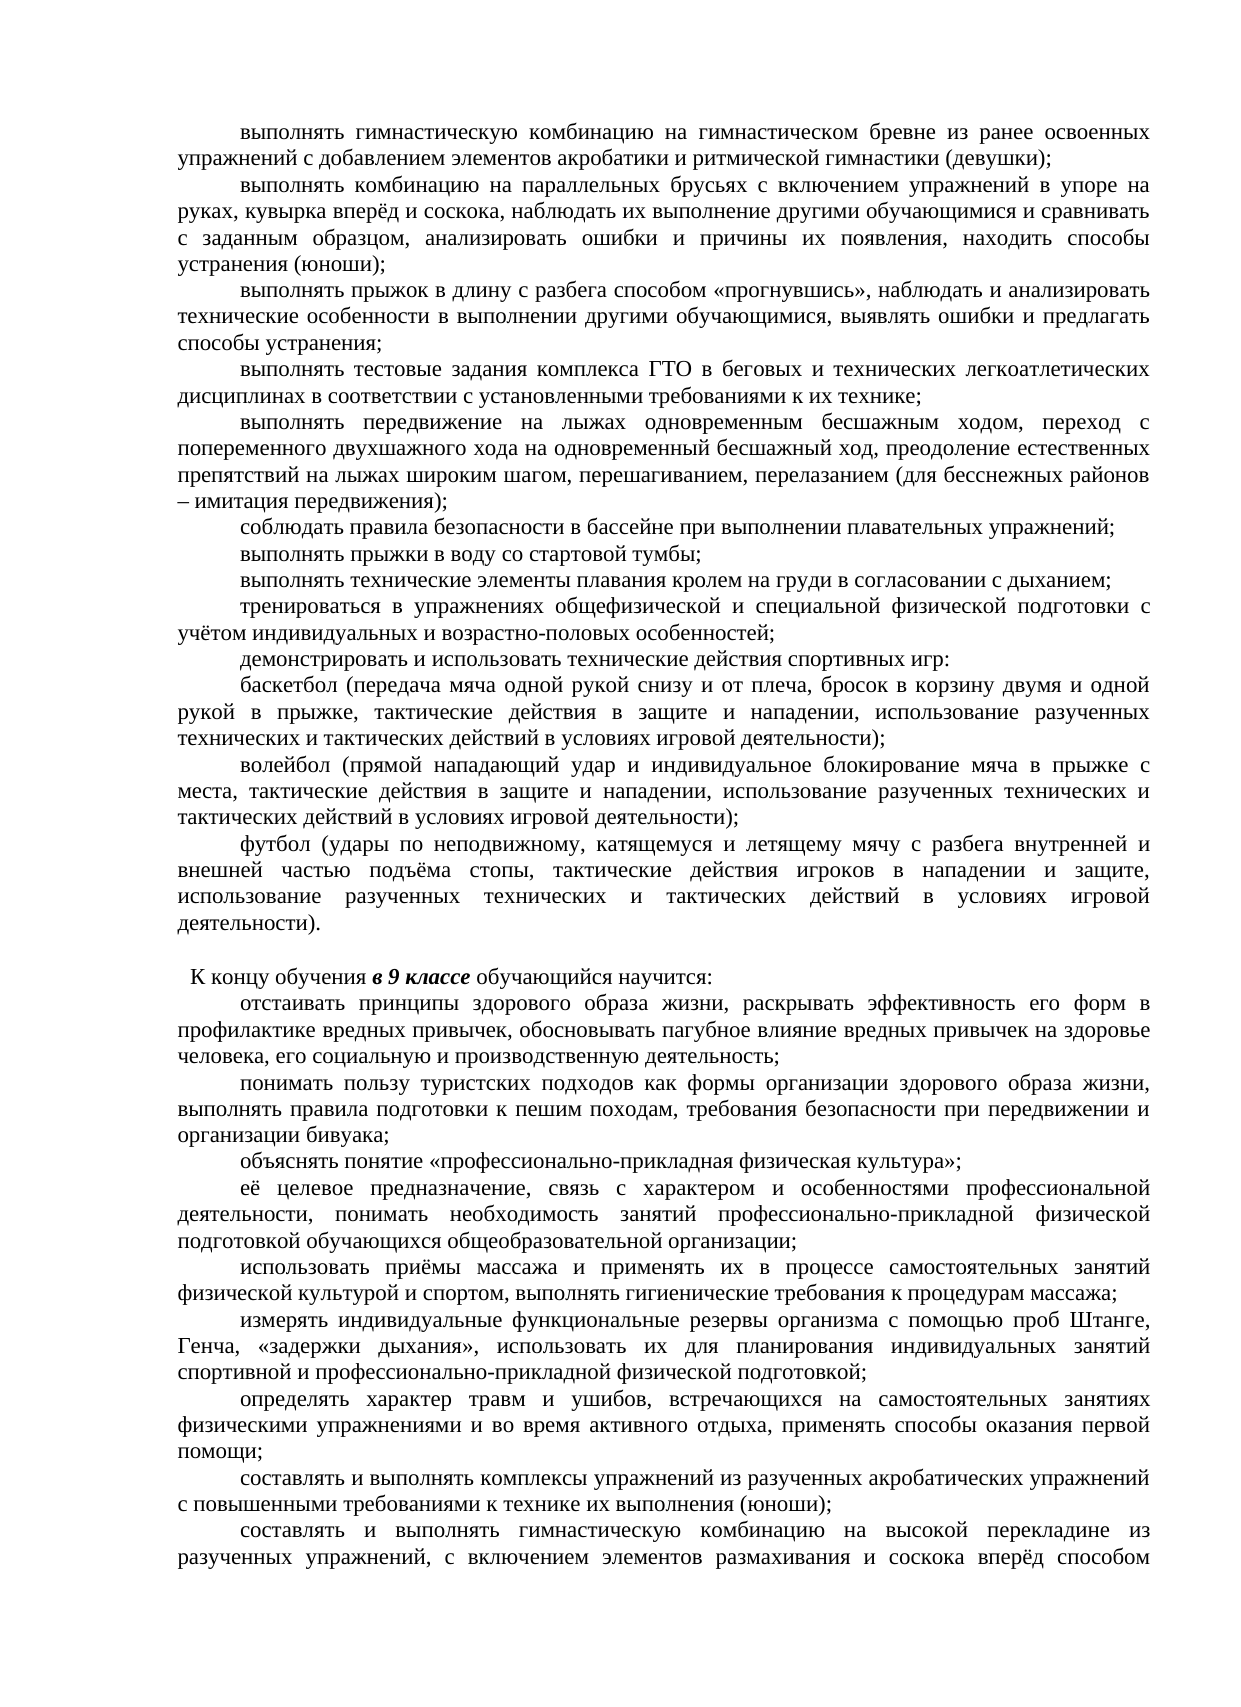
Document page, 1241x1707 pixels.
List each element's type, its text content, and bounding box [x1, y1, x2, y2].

text выполнять прыжки в воду со стартовой тумбы; [177, 540, 1152, 566]
text волейбол (прямой нападающий удар и индивидуальное блокирование мяча в прыжке с места, тактические действия в защите и нападении, использование разученных технических и тактических действий в условиях игровой деятельности); [177, 751, 1152, 830]
text выполнять гимнастическую комбинацию на гимнастическом бревне из ранее освоенных упражнений с добавлением элементов акробатики и ритмической гимнастики (девушки); [177, 118, 1152, 171]
text отстаивать принципы здорового образа жизни, раскрывать эффективность его форм в профилактике вредных привычек, обосновывать пагубное влияние вредных привычек на здоровье человека, его социальную и производственную деятельность; [177, 989, 1152, 1068]
text демонстрировать и использовать технические действия спортивных игр: [177, 645, 1152, 672]
text тренироваться в упражнениях общефизической и специальной физической подготовки с учётом индивидуальных и возрастно-половых особенностей; [177, 592, 1152, 645]
text её целевое предназначение, связь с характером и особенностями профессиональной деятельности, понимать необходимость занятий профессионально-прикладной физической подготовкой обучающихся общеобразовательной организации; [177, 1174, 1152, 1253]
text футбол (удары по неподвижному, катящемуся и летящему мячу с разбега внутренней и внешней частью подъёма стопы, тактические действия игроков в нападении и защите, использование разученных технических и тактических действий в условиях игровой деятельности). [177, 830, 1152, 935]
text выполнять тестовые задания комплекса ГТО в беговых и технических легкоатлетических дисциплинах в соответствии с установленными требованиями к их технике; [177, 355, 1152, 408]
text объяснять понятие «профессионально-прикладная физическая культура»; [177, 1148, 1152, 1174]
text понимать пользу туристских подходов как формы организации здорового образа жизни, выполнять правила подготовки к пешим походам, требования безопасности при передвижении и организации бивуака; [177, 1068, 1152, 1148]
text выполнять комбинацию на параллельных брусьях с включением упражнений в упоре на руках, кувырка вперёд и соскока, наблюдать их выполнение другими обучающимися и сравнивать с заданным образцом, анализировать ошибки и причины их появления, находить способы устранения (юноши); [177, 171, 1152, 276]
text соблюдать правила безопасности в бассейне при выполнении плавательных упражнений; [177, 513, 1152, 540]
text выполнять технические элементы плавания кролем на груди в согласовании с дыханием; [177, 566, 1152, 592]
text измерять индивидуальные функциональные резервы организма с помощью проб Штанге, Генча, «задержки дыхания», использовать их для планирования индивидуальных занятий спортивной и профессионально-прикладной физической подготовкой; [177, 1306, 1152, 1385]
text выполнять прыжок в длину с разбега способом «прогнувшись», наблюдать и анализировать технические особенности в выполнении другими обучающимися, выявлять ошибки и предлагать способы устранения; [177, 276, 1152, 355]
text К концу обучения в 9 классе обучающийся научится: [190, 963, 1152, 989]
text составлять и выполнять комплексы упражнений из разученных акробатических упражнений с повышенными требованиями к технике их выполнения (юноши); [177, 1464, 1152, 1517]
text использовать приёмы массажа и применять их в процессе самостоятельных занятий физической культурой и спортом, выполнять гигиенические требования к процедурам массажа; [177, 1253, 1152, 1306]
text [177, 1517, 1152, 1569]
text определять характер травм и ушибов, встречающихся на самостоятельных занятиях физическими упражнениями и во время активного отдыха, применять способы оказания первой помощи; [177, 1385, 1152, 1464]
text баскетбол (передача мяча одной рукой снизу и от плеча, бросок в корзину двумя и одной рукой в прыжке, тактические действия в защите и нападении, использование разученных технических и тактических действий в условиях игровой деятельности); [177, 672, 1152, 751]
text выполнять передвижение на лыжах одновременным бесшажным ходом, переход с попеременного двухшажного хода на одновременный бесшажный ход, преодоление естественных препятствий на лыжах широким шагом, перешагиванием, перелазанием (для бесснежных районов – имитация передвижения); [177, 408, 1152, 513]
